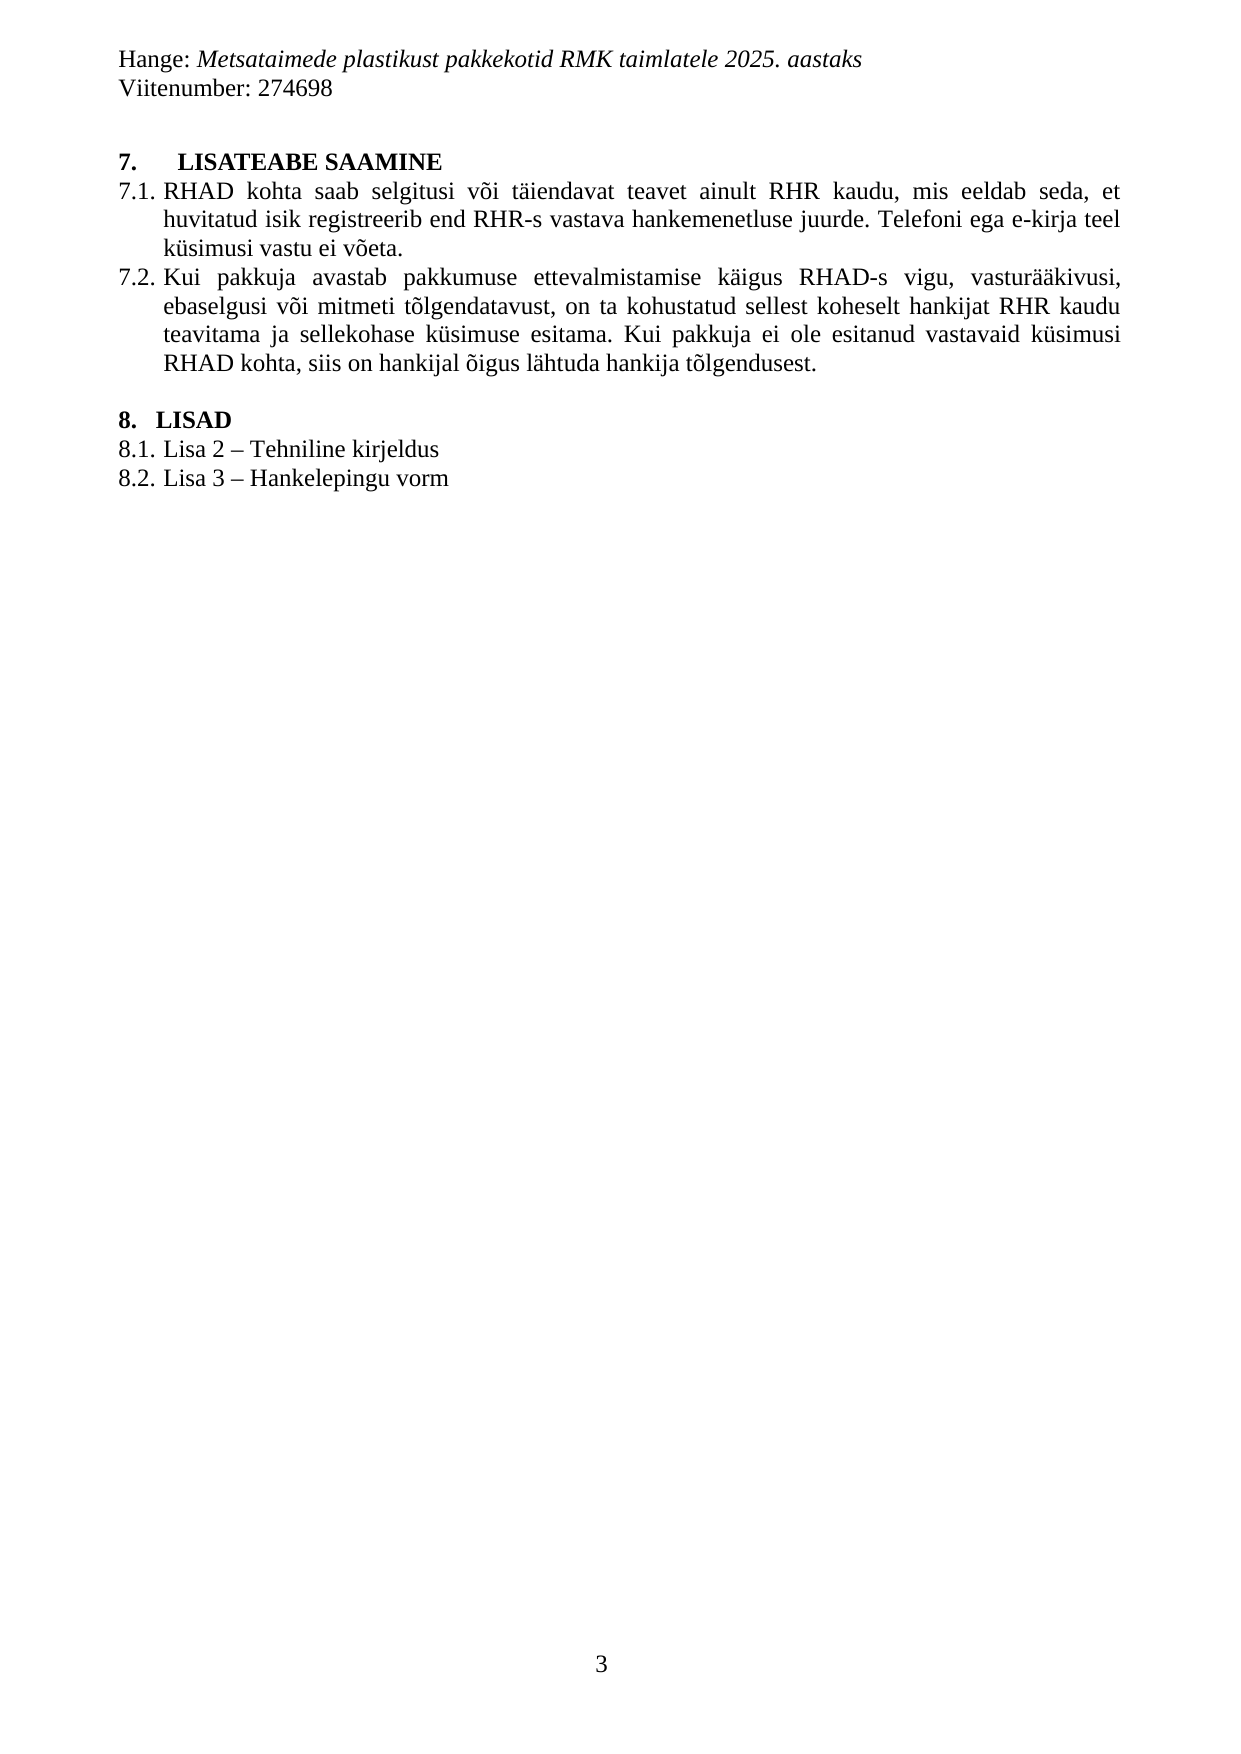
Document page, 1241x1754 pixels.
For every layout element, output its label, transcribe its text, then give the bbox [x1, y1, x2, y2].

list LISATEABE SAAMINE [118, 147, 1122, 176]
text RHAD kohta saab selgitusi või täiendavat teavet ainult RHR kaudu, mis eeldab seda, et huvitatud isik registreerib end RHR-s vastava hankemenetluse juurde. Telefoni ega e-kirja teel küsimusi vastu ei võeta. [118, 176, 1122, 262]
list LISAD [118, 405, 1122, 434]
text Lisa 2 – Tehniline kirjeldus [118, 434, 1122, 463]
text Kui pakkuja avastab pakkumuse ettevalmistamise käigus RHAD-s vigu, vasturääkivusi, ebaselgusi või mitmeti tõlgendatavust, on ta kohustatud sellest koheselt hankijat RHR kaudu teavitama ja sellekohase küsimuse esitama. Kui pakkuja ei ole esitanud vastavaid küsimusi RHAD kohta, siis on hankijal õigus lähtuda hankija tõlgendusest. [118, 262, 1122, 377]
text Lisa 3 – Hankelepingu vorm [118, 463, 1122, 492]
